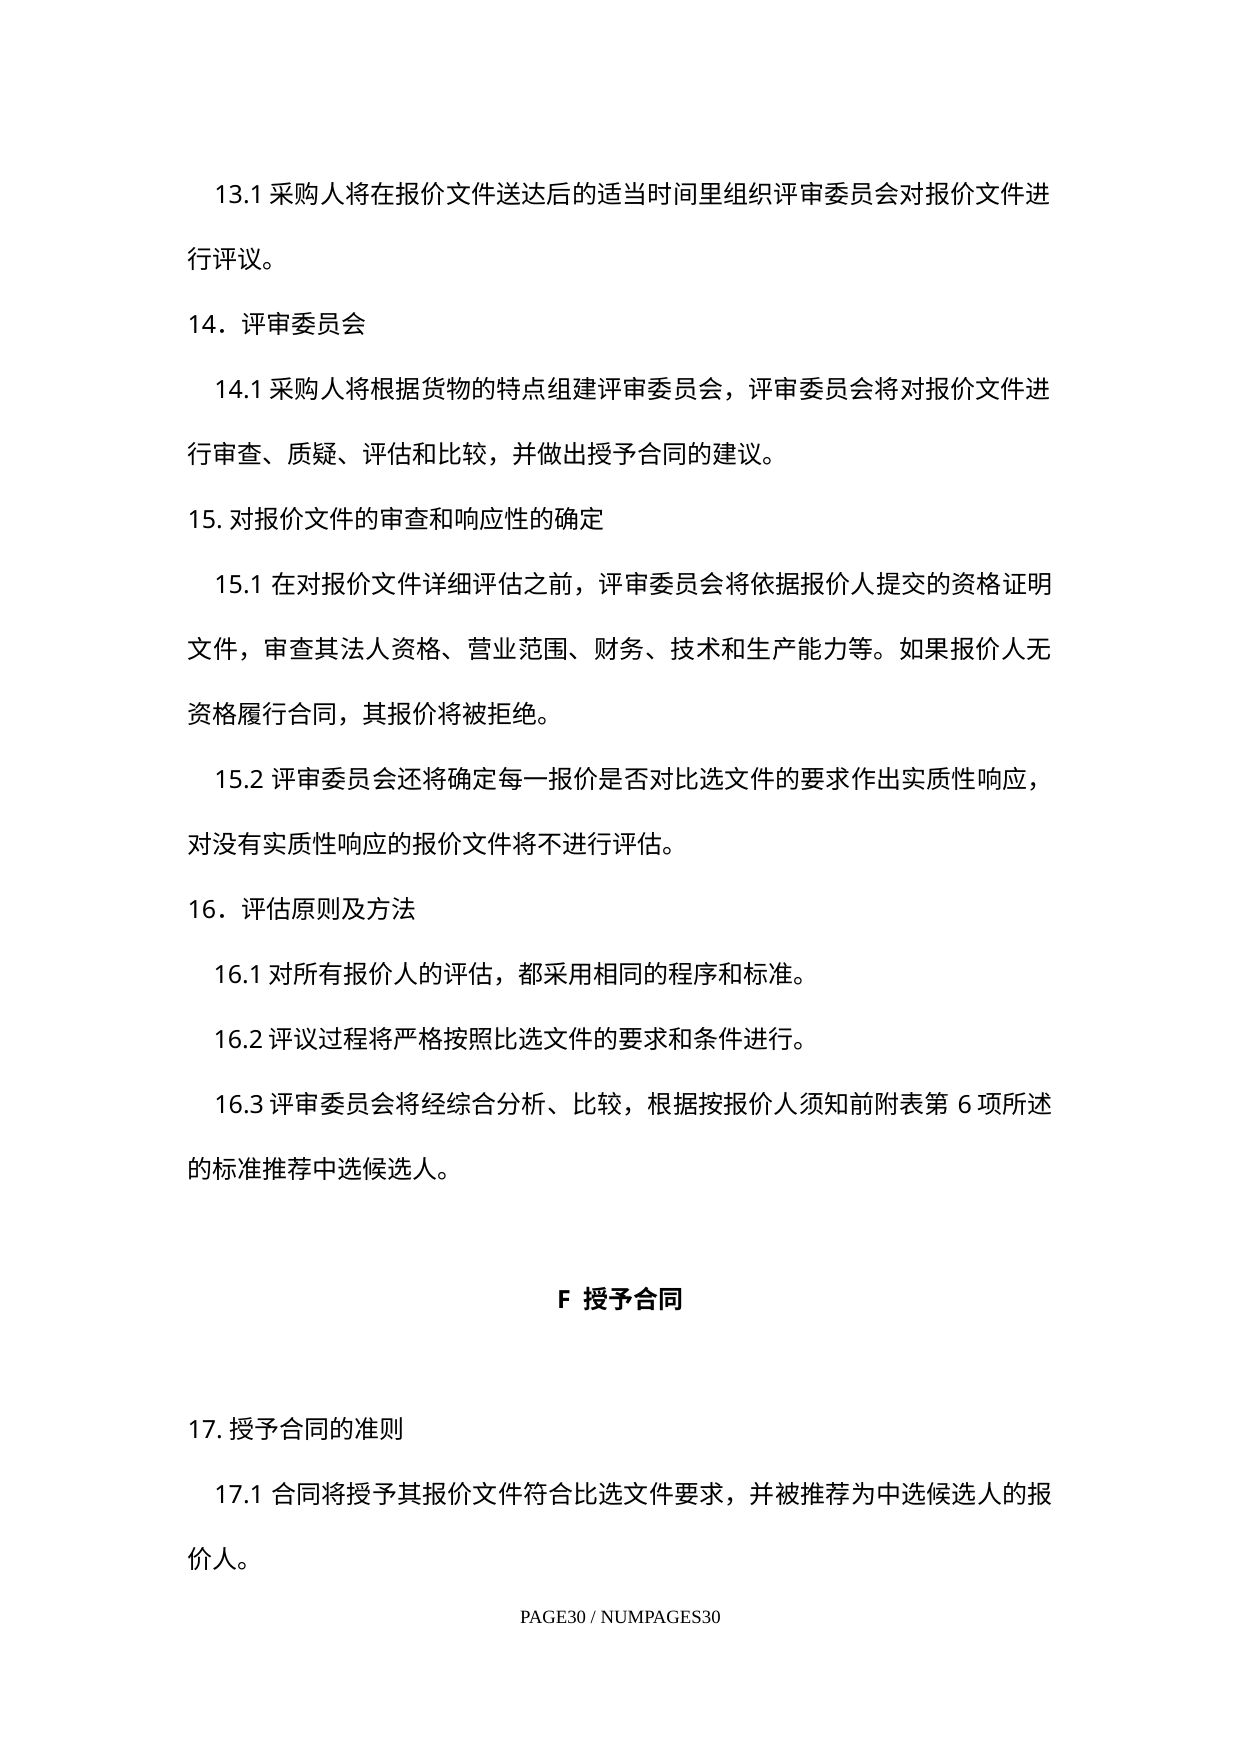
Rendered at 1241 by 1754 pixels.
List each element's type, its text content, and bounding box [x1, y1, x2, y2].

text 15.2 评审委员会还将确定每一报价是否对比选文件的要求作出实质性响应，对没有实质性响应的报价文件将不进行评估。 [187, 745, 1053, 875]
text 16.1对所有报价人的评估，都采用相同的程序和标准。 [187, 940, 1053, 1005]
text 17.1 合同将授予其报价文件符合比选文件要求，并被推荐为中选候选人的报价人。 [187, 1460, 1053, 1590]
text 16.2评议过程将严格按照比选文件的要求和条件进行。 [187, 1005, 1053, 1070]
text 16．评估原则及方法 [187, 875, 1053, 940]
text 14.1采购人将根据货物的特点组建评审委员会，评审委员会将对报价文件进行审查、质疑、评估和比较，并做出授予合同的建议。 [187, 355, 1053, 485]
text 15.1 在对报价文件详细评估之前，评审委员会将依据报价人提交的资格证明文件，审查其法人资格、营业范围、财务、技术和生产能力等。如果报价人无资格履行合同，其报价将被拒绝。 [187, 550, 1053, 745]
text 17. 授予合同的准则 [187, 1395, 1053, 1460]
text 13.1采购人将在报价文件送达后的适当时间里组织评审委员会对报价文件进行评议。 [187, 160, 1053, 290]
text 15. 对报价文件的审查和响应性的确定 [187, 485, 1053, 550]
text 14．评审委员会 [187, 290, 1053, 355]
text 16.3评审委员会将经综合分析、比较，根据按报价人须知前附表第6项所述的标准推荐中选候选人。 [187, 1070, 1053, 1200]
text F 授予合同 [187, 1265, 1053, 1330]
